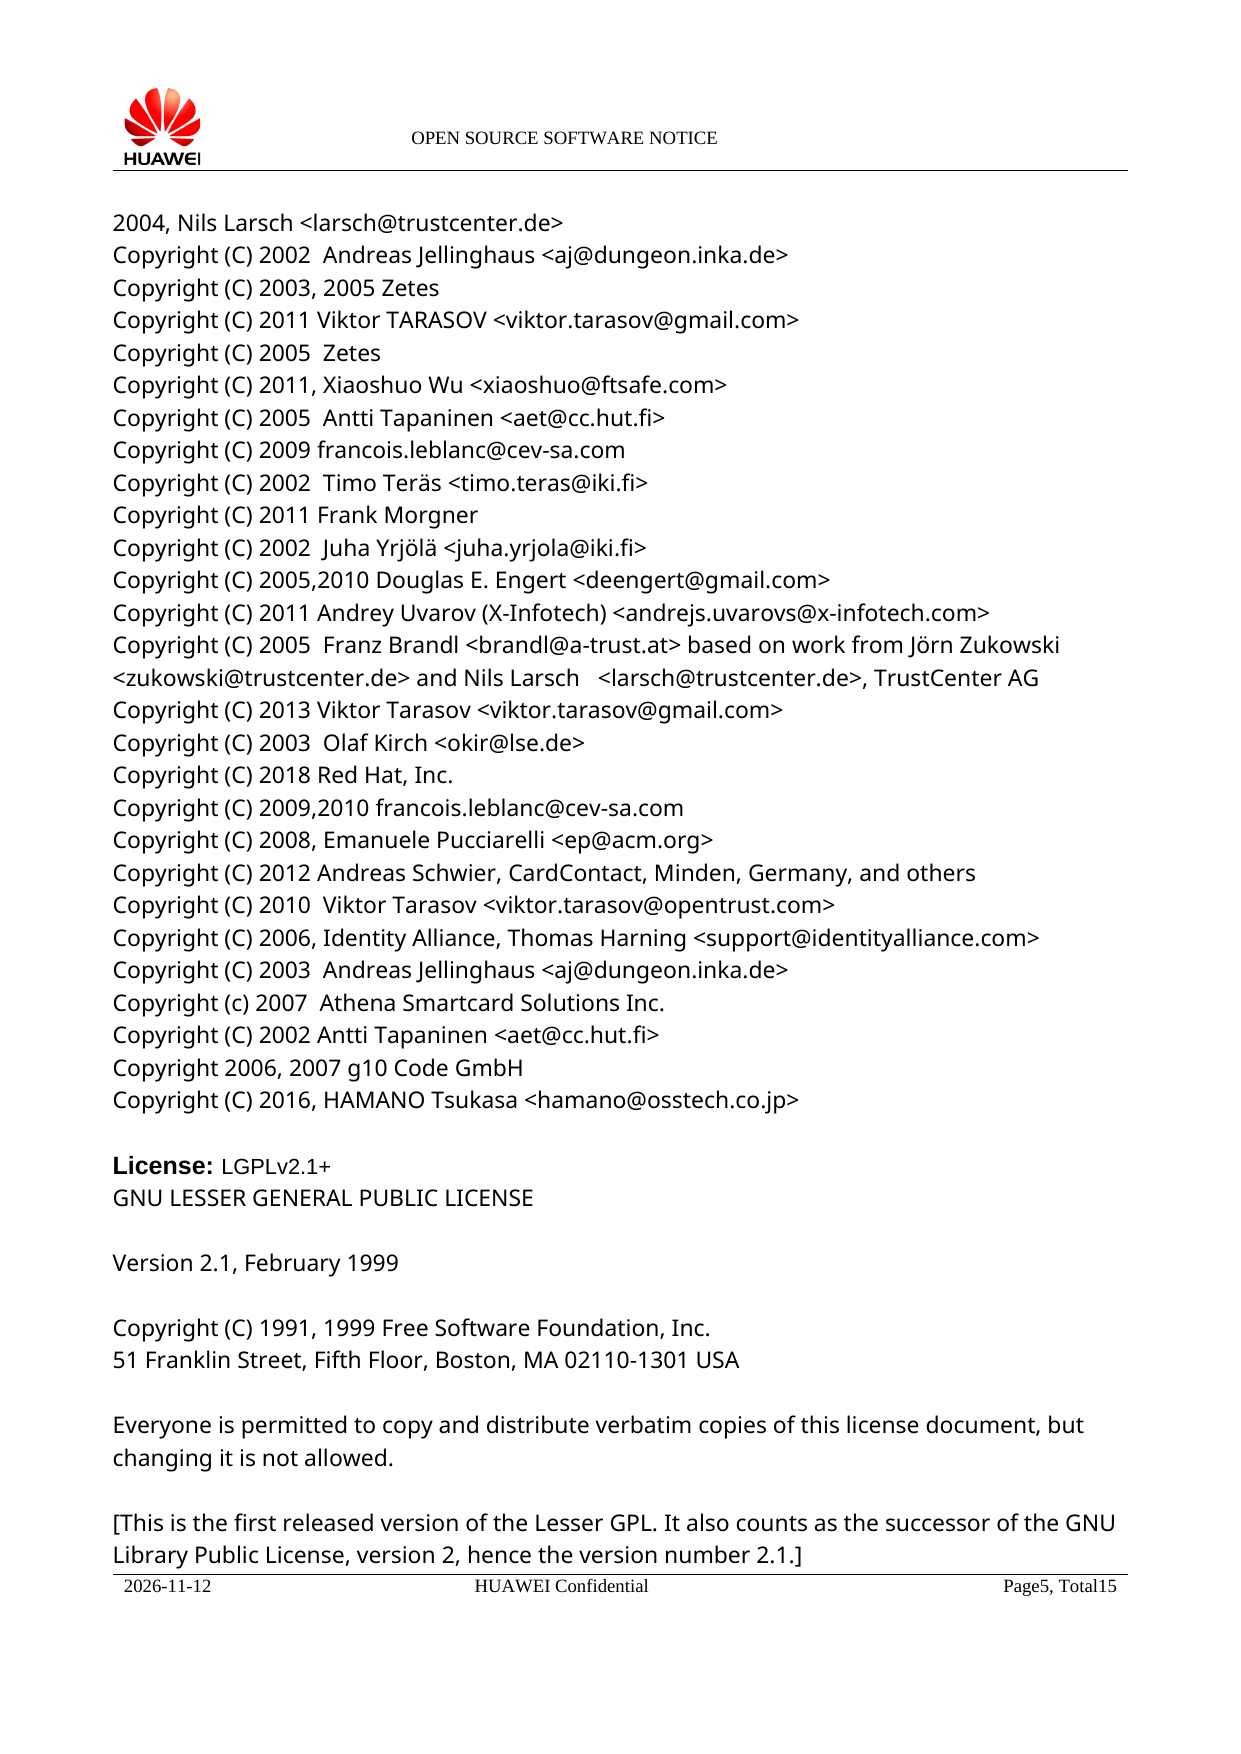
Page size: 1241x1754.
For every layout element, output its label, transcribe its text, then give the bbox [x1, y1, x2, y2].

text License: LGPLv2.1+ [112, 1149, 1128, 1181]
text 51 Franklin Street, Fifth Floor, Boston, MA 02110-1301 USA [112, 1344, 1128, 1376]
text Everyone is permitted to copy and distribute verbatim copies of this license document, but changing it is not allowed. [112, 1409, 1128, 1474]
text Copyright (C) 1991, 1999 Free Software Foundation, Inc. [112, 1311, 1128, 1344]
picture [124, 88, 201, 165]
text GNU LESSER GENERAL PUBLIC LICENSE [112, 1181, 1128, 1214]
text [This is the first released version of the Lesser GPL. It also counts as the successor of the GNU Library Public License, version 2, hence the version number 2.1.] [112, 1506, 1128, 1571]
text Version 2.1, February 1999 [112, 1246, 1128, 1279]
